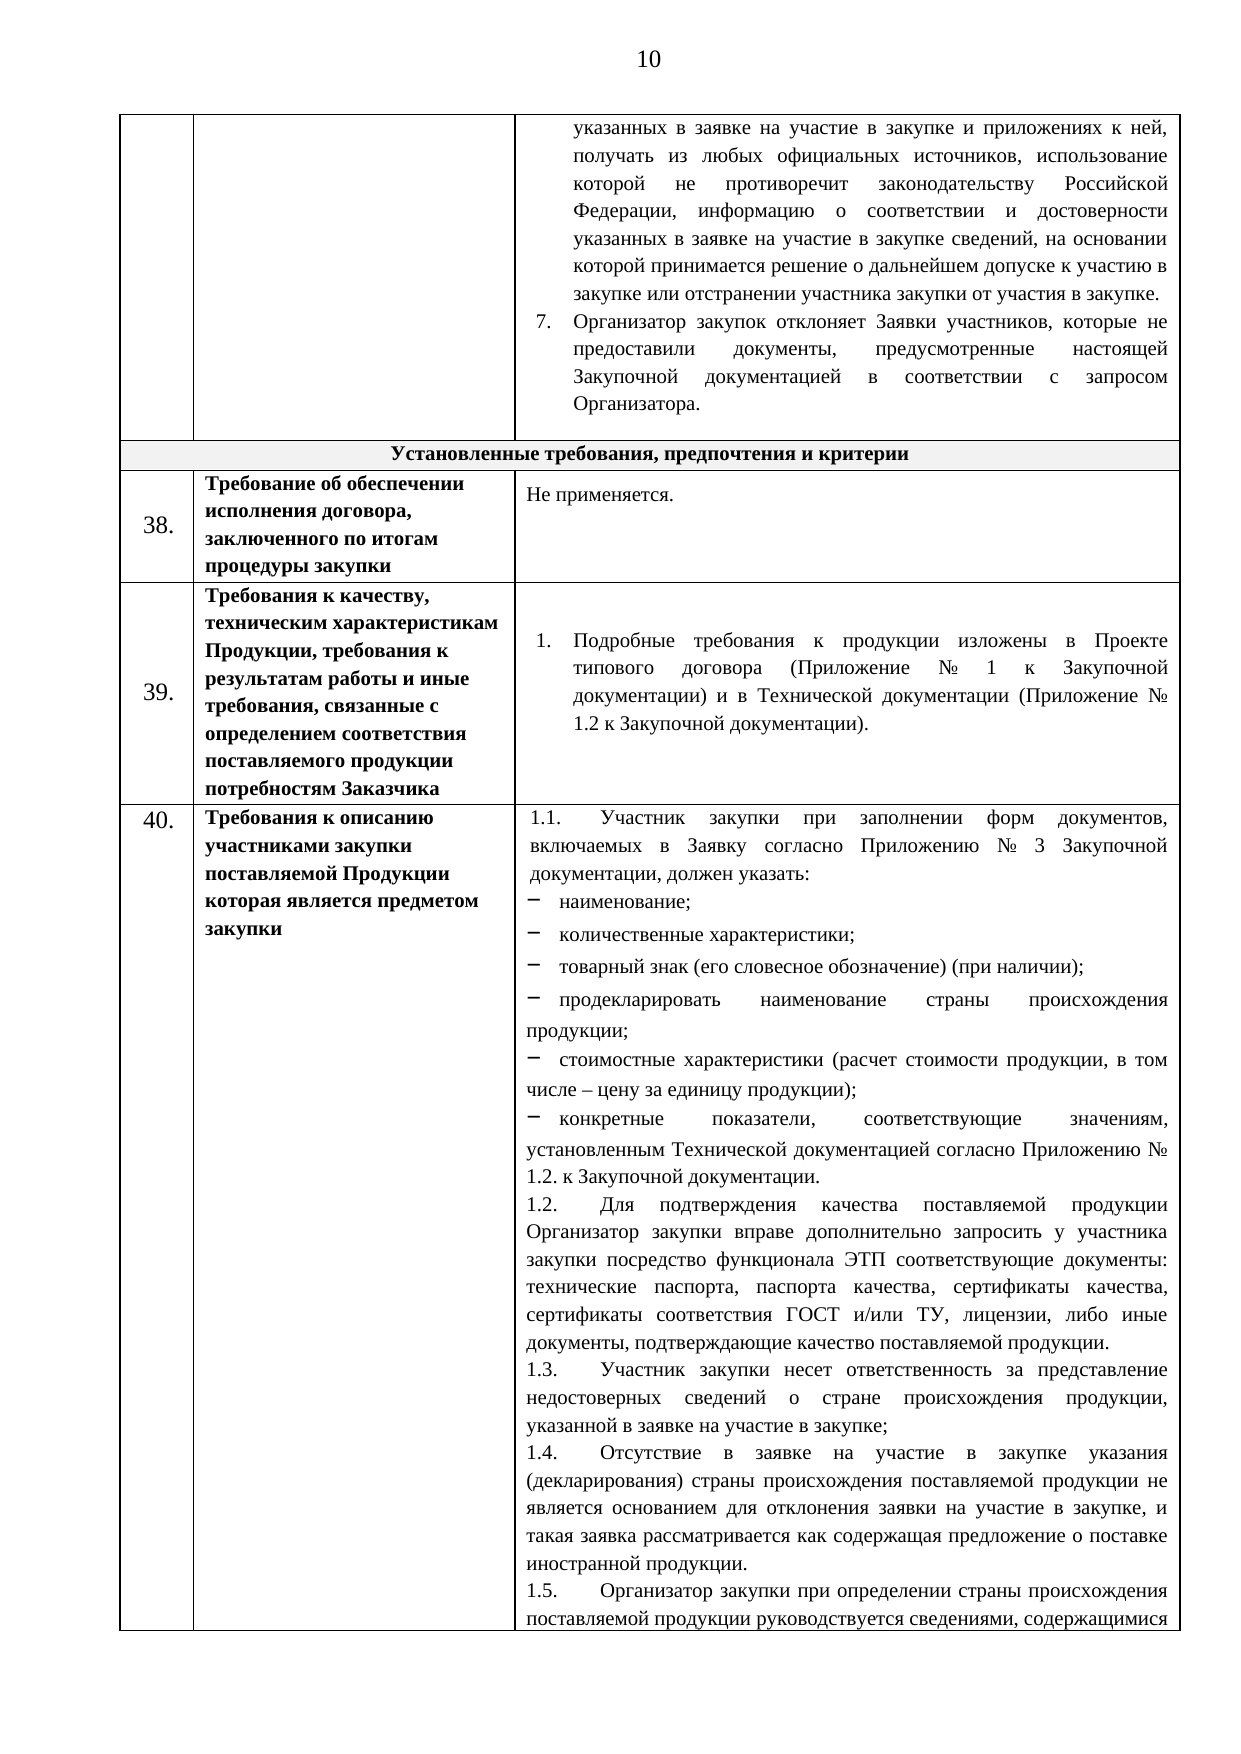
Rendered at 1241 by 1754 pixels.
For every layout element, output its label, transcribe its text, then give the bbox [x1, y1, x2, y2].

table_cell [121, 805, 193, 1630]
table_cell [121, 115, 193, 440]
table_cell Требование об обеспечении исполнения договора, заключенного по итогам процедуры закупки [194, 471, 514, 582]
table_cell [516, 115, 1179, 440]
table_cell Подробные требования к продукции изложены в Проекте типового договора (Приложение № 1 к Закупочной документации) и в Технической документации (Приложение № 1.2 к Закупочной документации). [516, 583, 1179, 804]
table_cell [194, 805, 514, 1630]
table_cell [121, 471, 193, 582]
table_cell Требования к качеству, техническим характеристикам Продукции, требования к результатам работы и иные требования, связанные с определением соответствия поставляемого продукции потребностям Заказчика [194, 583, 514, 804]
table_cell [121, 583, 193, 804]
table_cell Не применяется. [516, 471, 1179, 582]
table_cell Установленные требования, предпочтения и критерии [121, 441, 1179, 469]
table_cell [194, 115, 514, 440]
